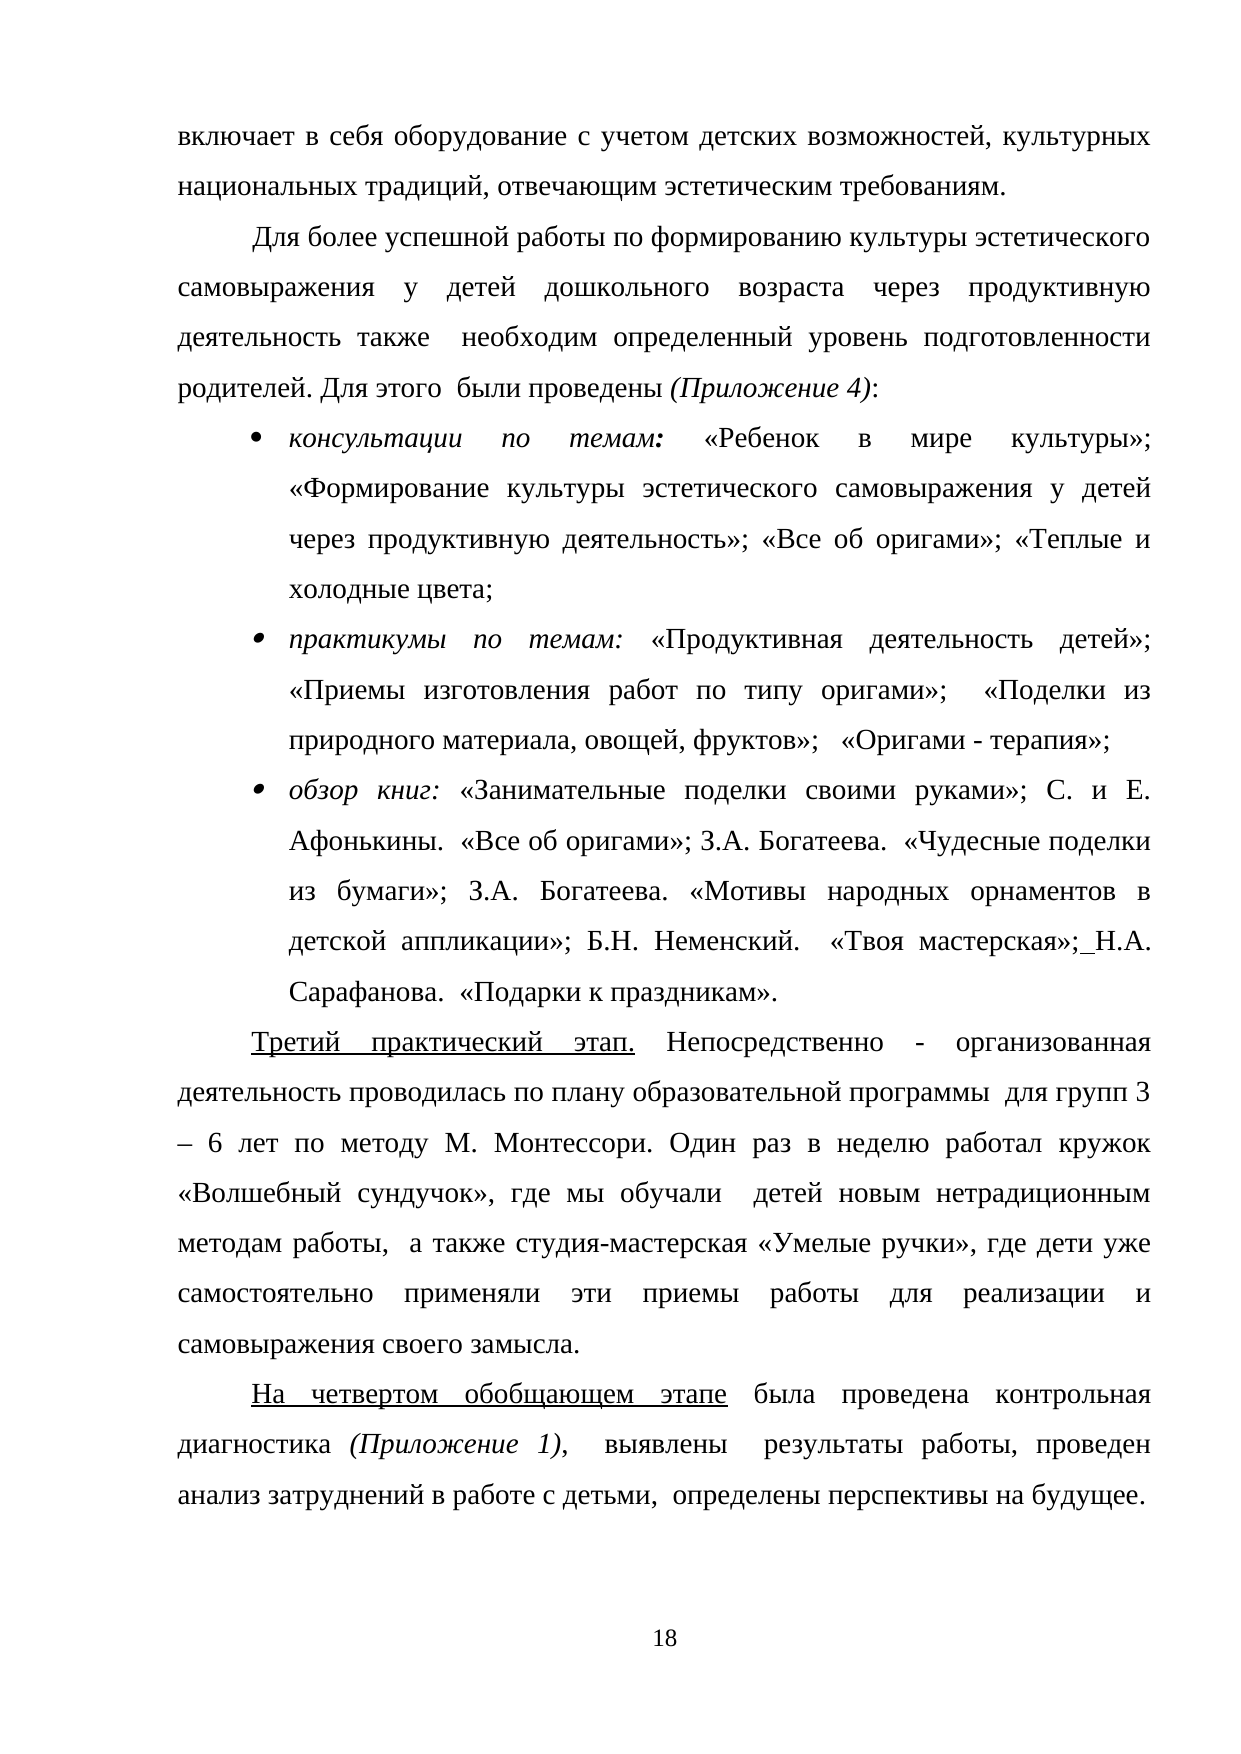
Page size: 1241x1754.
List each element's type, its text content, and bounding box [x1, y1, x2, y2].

list консультации по темам: «Ребенок в мире культуры»; «Формирование культуры эстетического самовыражения у детей через продуктивную деятельность»; «Все об оригами»; «Теплые и холодные цвета; [251, 420, 1152, 604]
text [177, 118, 1152, 202]
text Третий практический этап. Непосредственно - организованная деятельность проводилась по плану образовательной программы для групп 3 – 6 лет по методу М. Монтессори. Один раз в неделю работал кружок «Волшебный сундучок», где мы обучали детей новым нетрадиционным методам работы, а также студия-мастерская «Умелые ручки», где дети уже самостоятельно применяли эти приемы работы для реализации и самовыражения своего замысла. На четвертом обобщающем этапе была проведена контрольная диагностика (Приложение 1), выявлены результаты работы, проведен анализ затруднений в работе с детьми, определены перспективы на будущее. [177, 1024, 1152, 1510]
text Для более успешной работы по формированию культуры эстетического самовыражения у детей дошкольного возраста через продуктивную деятельность также необходим определенный уровень подготовленности родителей. Для этого были проведены (Приложение 4): [177, 219, 1152, 403]
list обзор книг: «Занимательные поделки своими руками»; С. и Е. Афонькины. «Все об оригами»; З.А. Богатеева. «Чудесные поделки из бумаги»; З.А. Богатеева. «Мотивы народных орнаментов в детской аппликации»; Б.Н. Неменский. «Твоя мастерская»; Н.А. Сарафанова. «Подарки к праздникам». [251, 772, 1152, 1007]
list практикумы по темам: «Продуктивная деятельность детей»; «Приемы изготовления работ по типу оригами»; «Поделки из природного материала, овощей, фруктов»; «Оригами - терапия»; [251, 621, 1152, 756]
